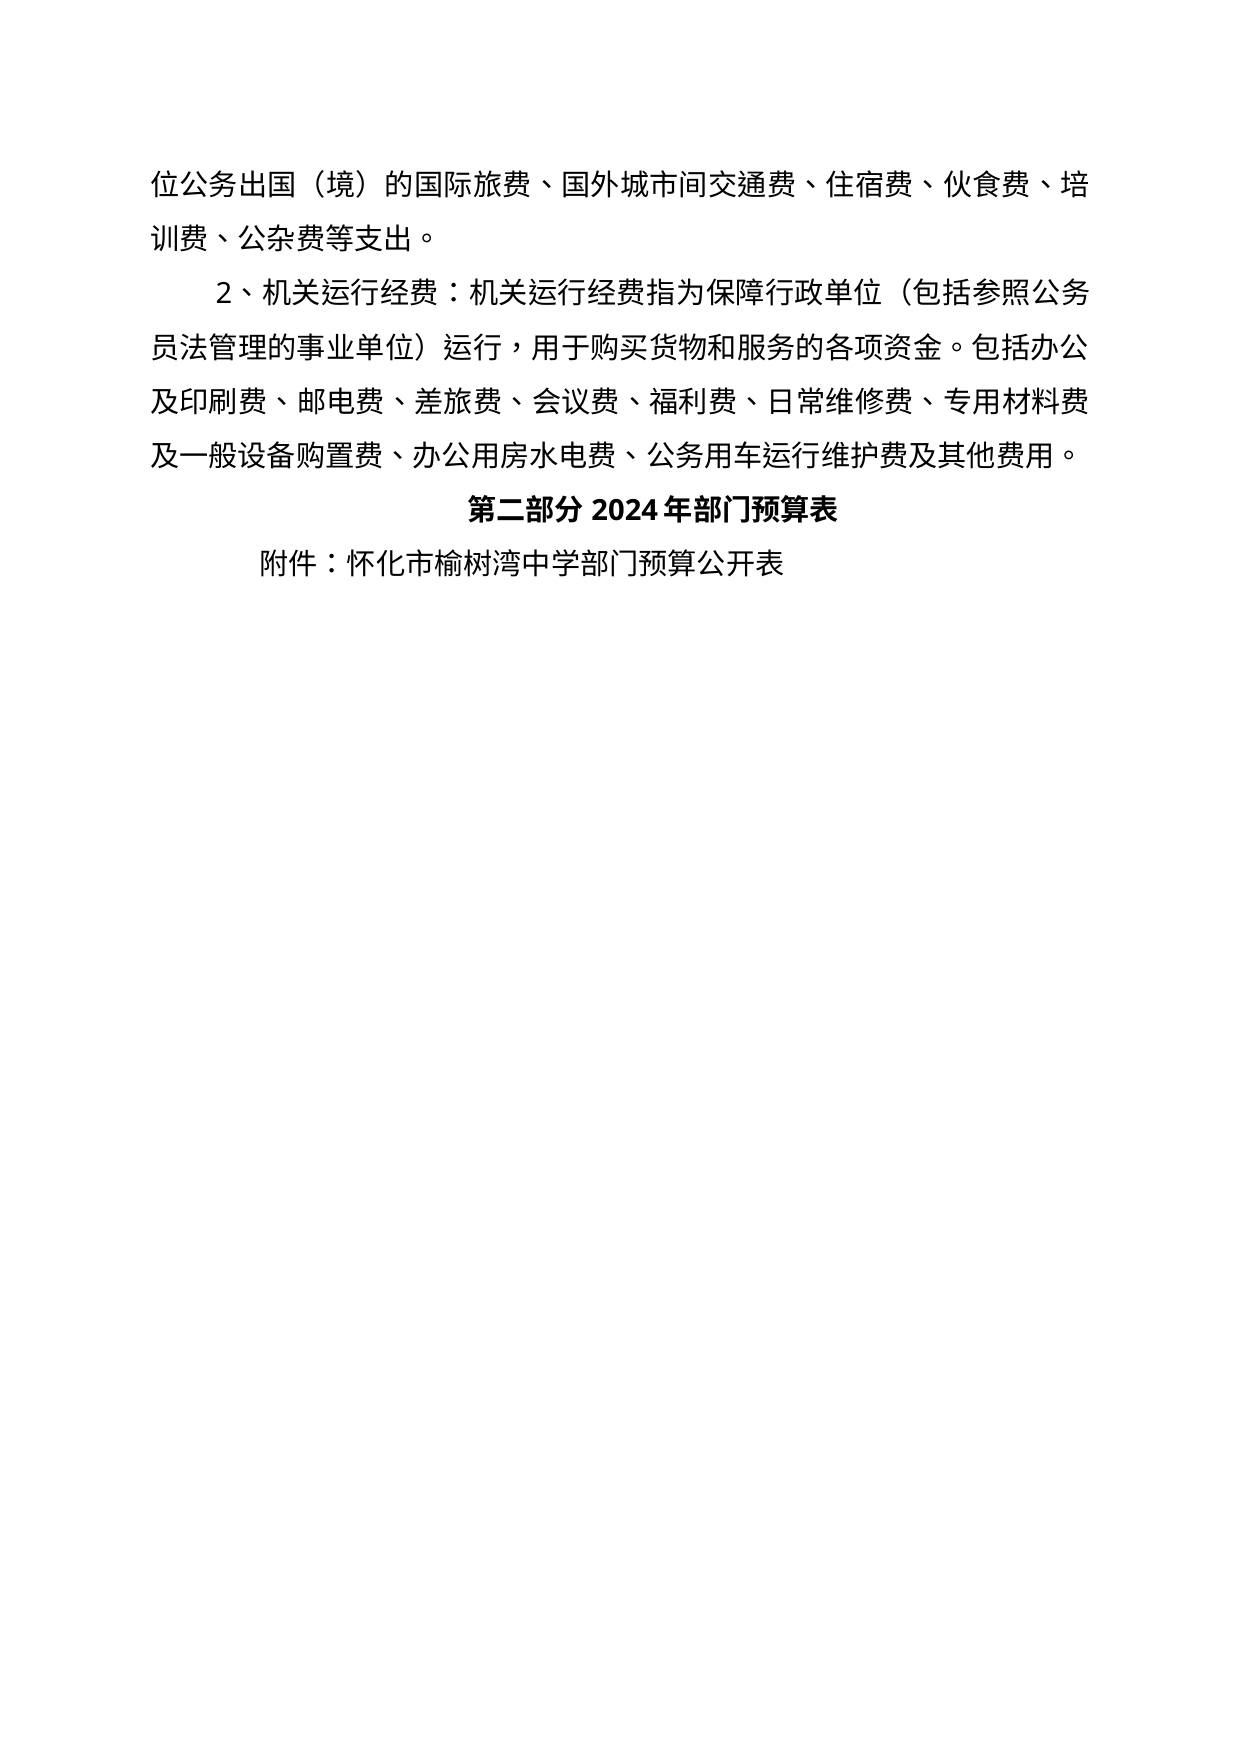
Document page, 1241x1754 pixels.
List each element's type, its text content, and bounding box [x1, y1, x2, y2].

text 附件：怀化市榆树湾中学部门预算公开表 [150, 529, 1090, 583]
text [150, 150, 1090, 258]
text 第二部分 2024年部门预算表 [150, 475, 1090, 529]
text 2、机关运行经费：机关运行经费指为保障行政单位（包括参照公务员法管理的事业单位）运行，用于购买货物和服务的各项资金。包括办公及印刷费、邮电费、差旅费、会议费、福利费、日常维修费、专用材料费及一般设备购置费、办公用房水电费、公务用车运行维护费及其他费用。 [150, 258, 1090, 475]
